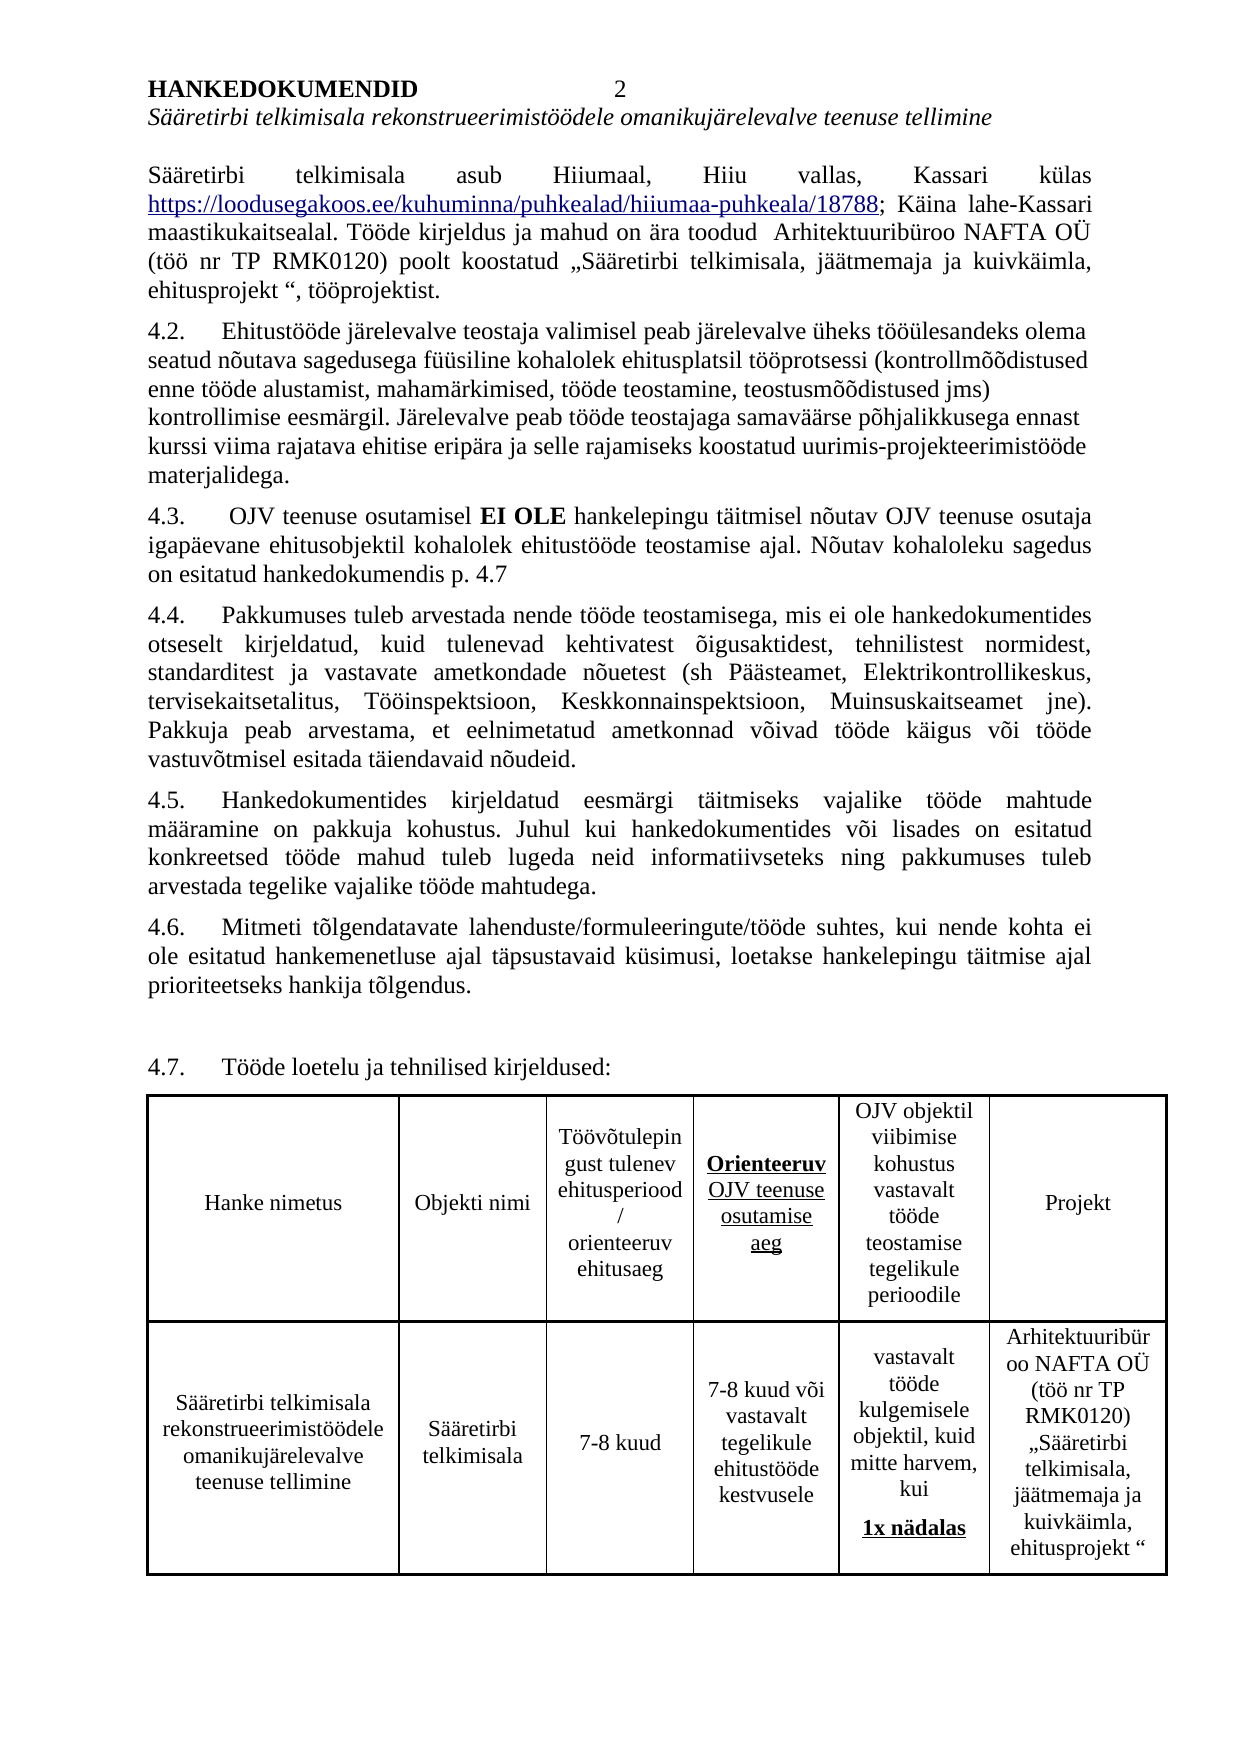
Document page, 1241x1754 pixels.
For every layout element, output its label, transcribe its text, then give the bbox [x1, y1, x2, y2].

table_cell Sääretirbi telkimisala [400, 1323, 546, 1573]
table_cell 7-8 kuud [547, 1323, 693, 1573]
table_header Projekt [990, 1097, 1165, 1320]
table_header Orienteeruv OJV teenuse osutamise aeg [694, 1097, 838, 1320]
list Ehitustööde järelevalve teostaja valimisel peab järelevalve üheks tööülesandeks olema seatud nõutava sagedusega füüsiline kohalolek ehitusplatsil tööprotsessi (kontrollmõõdistused enne tööde alustamist, mahamärkimised, tööde teostamine, teostusmõõdistused jms) kontrollimise eesmärgil. Järelevalve peab tööde teostajaga samaväärse põhjalikkusega ennast kurssi viima rajatava ehitise eripära ja selle rajamiseks koostatud uurimis-projekteerimistööde materjalidega. [148, 316, 1093, 489]
table_cell Arhitektuuribüroo NAFTA OÜ (töö nr TP RMK0120) „Sääretirbi telkimisala, jäätmemaja ja kuivkäimla, ehitusprojekt “ [990, 1323, 1165, 1573]
table_header OJV objektil viibimise kohustus vastavalt tööde teostamise tegelikule perioodile [840, 1097, 989, 1320]
table_cell Sääretirbi telkimisala rekonstrueerimistöödele omanikujärelevalve teenuse tellimine [149, 1323, 398, 1573]
list Pakkumuses tuleb arvestada nende tööde teostamisega, mis ei ole hankedokumentides otseselt kirjeldatud, kuid tulenevad kehtivatest õigusaktidest, tehnilistest normidest, standarditest ja vastavate ametkondade nõuetest (sh Päästeamet, Elektrikontrollikeskus, tervisekaitsetalitus, Tööinspektsioon, Keskkonnainspektsioon, Muinsuskaitseamet jne). Pakkuja peab arvestama, et eelnimetatud ametkonnad võivad tööde käigus või tööde vastuvõtmisel esitada täiendavaid nõudeid. [148, 600, 1093, 772]
table_header Töövõtulepingust tulenev ehitusperiood/ orienteeruv ehitusaeg [547, 1097, 693, 1320]
table_cell 7-8 kuud või vastavalt tegelikule ehitustööde kestvusele [694, 1323, 838, 1573]
text Sääretirbi telkimisala asub Hiiumaal, Hiiu vallas, Kassari külas https://loodusegakoos.ee/kuhuminna/puhkealad/hiiumaa-puhkeala/18788; Käina lahe-Kassari maastikukaitsealal. Tööde kirjeldus ja mahud on ära toodud Arhitektuuribüroo NAFTA OÜ (töö nr TP RMK0120) poolt koostatud „Sääretirbi telkimisala, jäätmemaja ja kuivkäimla, ehitusprojekt “, tööprojektist. [148, 160, 1093, 304]
table_header Objekti nimi [400, 1097, 546, 1320]
list Tööde loetelu ja tehnilised kirjeldused: [148, 1052, 1093, 1081]
list OJV teenuse osutamisel EI OLE hankelepingu täitmisel nõutav OJV teenuse osutaja igapäevane ehitusobjektil kohalolek ehitustööde teostamise ajal. Nõutav kohaloleku sagedus on esitatud hankedokumendis p. 4.7 [148, 501, 1093, 587]
table_cell vastavalt tööde kulgemisele objektil, kuid mitte harvem, kui 1x nädalas [840, 1323, 989, 1573]
table_header Hanke nimetus [149, 1097, 398, 1320]
list Hankedokumentides kirjeldatud eesmärgi täitmiseks vajalike tööde mahtude määramine on pakkuja kohustus. Juhul kui hankedokumentides või lisades on esitatud konkreetsed tööde mahud tuleb lugeda neid informatiivseteks ning pakkumuses tuleb arvestada tegelike vajalike tööde mahtudega. [148, 785, 1093, 900]
list Mitmeti tõlgendatavate lahenduste/formuleeringute/tööde suhtes, kui nende kohta ei ole esitatud hankemenetluse ajal täpsustavaid küsimusi, loetakse hankelepingu täitmise ajal prioriteetseks hankija tõlgendus. [148, 912, 1093, 999]
